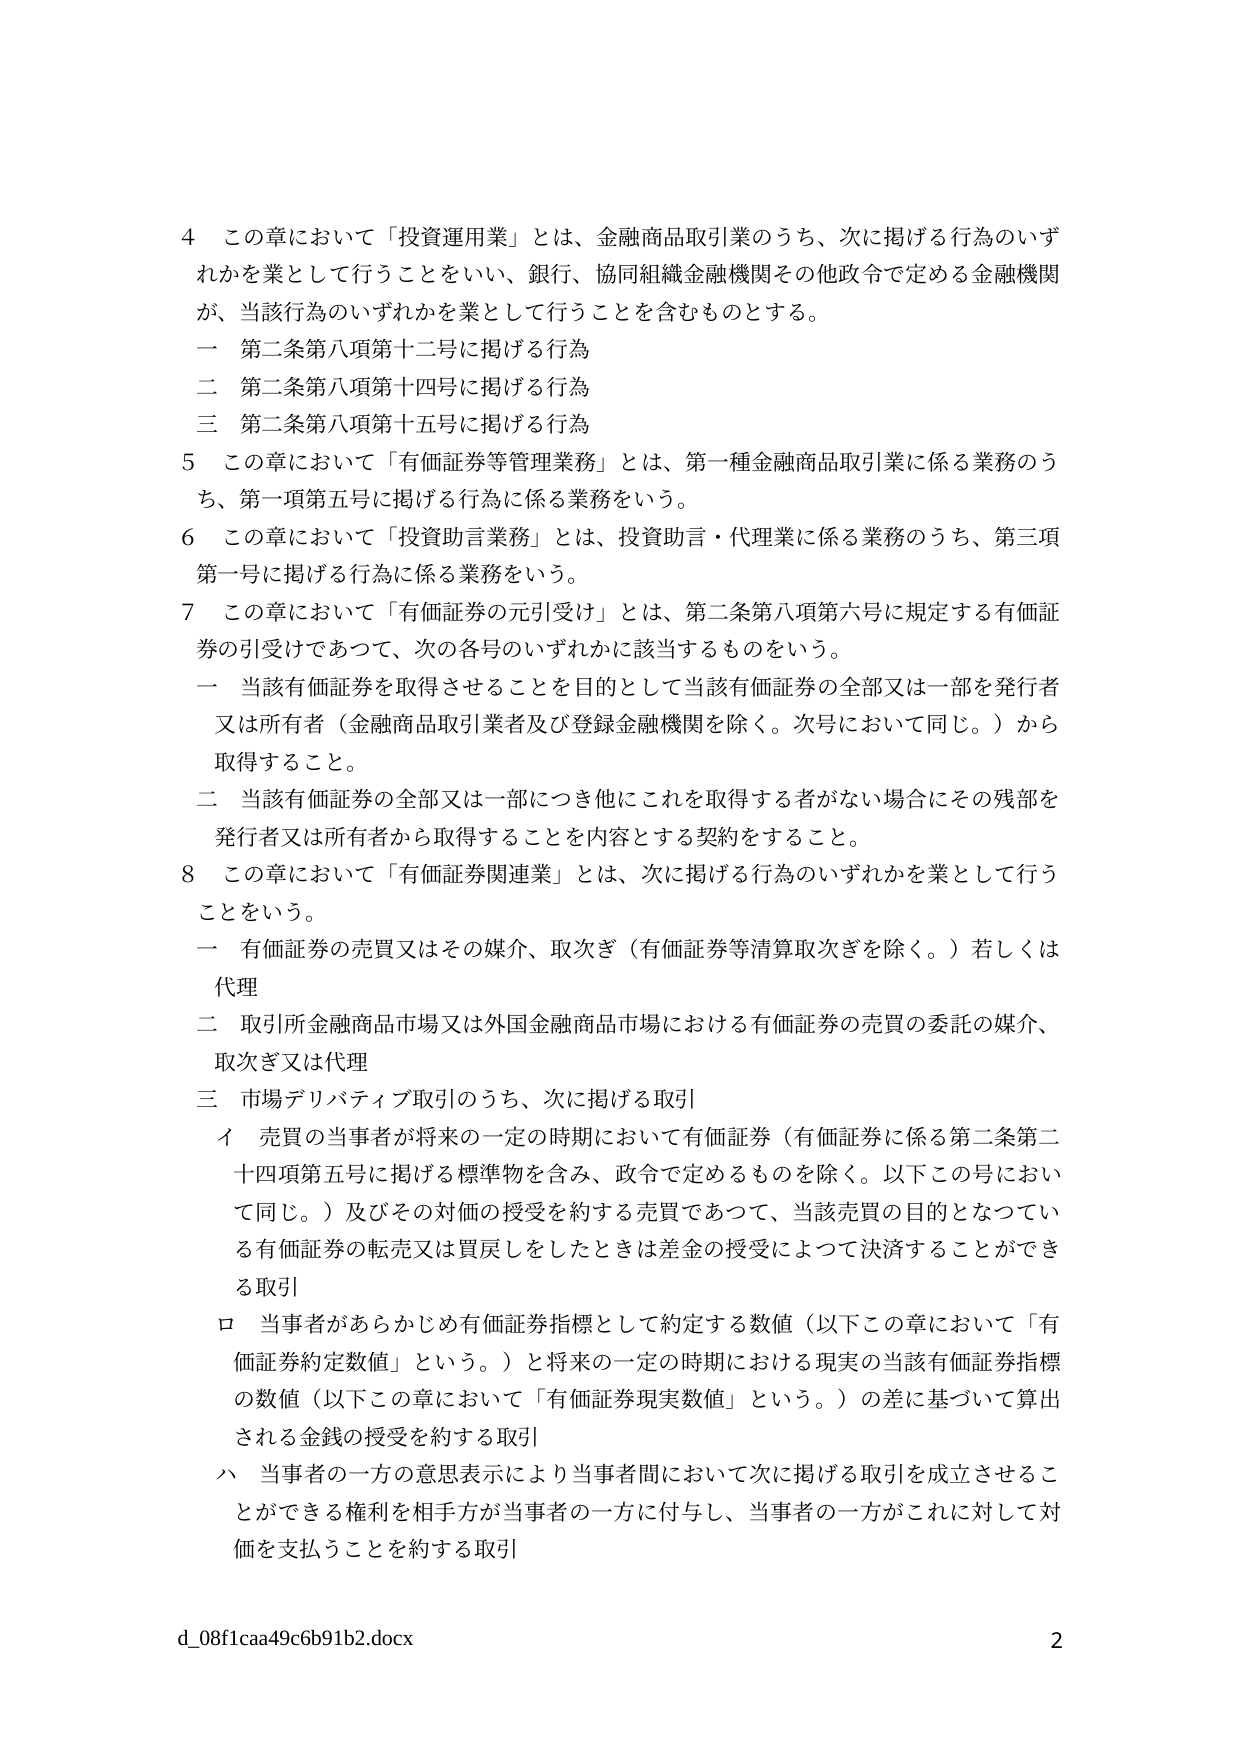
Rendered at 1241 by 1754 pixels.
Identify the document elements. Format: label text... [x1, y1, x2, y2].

text 三 第二条第八項第十五号に掲げる行為 [196, 404, 1063, 442]
text 三 市場デリバティブ取引のうち、次に掲げる取引 [196, 1079, 1063, 1117]
text ロ 当事者があらかじめ有価証券指標として約定する数値（以下この章において「有価証券約定数値」という。）と将来の一定の時期における現実の当該有価証券指標の数値（以下この章において「有価証券現実数値」という。）の差に基づいて算出される金銭の授受を約する取引 [215, 1304, 1063, 1454]
text イ 売買の当事者が将来の一定の時期において有価証券（有価証券に係る第二条第二十四項第五号に掲げる標準物を含み、政令で定めるものを除く。以下この号において同じ。）及びその対価の授受を約する売買であつて、当該売買の目的となつている有価証券の転売又は買戻しをしたときは差金の授受によつて決済することができる取引 [215, 1117, 1063, 1304]
text ４ この章において「投資運用業」とは、金融商品取引業のうち、次に掲げる行為のいずれかを業として行うことをいい、銀行、協同組織金融機関その他政令で定める金融機関が、当該行為のいずれかを業として行うことを含むものとする。 [177, 217, 1063, 329]
text ７ この章において「有価証券の元引受け」とは、第二条第八項第六号に規定する有価証券の引受けであつて、次の各号のいずれかに該当するものをいう。 [177, 592, 1063, 667]
text 二 取引所金融商品市場又は外国金融商品市場における有価証券の売買の委託の媒介、取次ぎ又は代理 [196, 1004, 1063, 1079]
text 一 有価証券の売買又はその媒介、取次ぎ（有価証券等清算取次ぎを除く。）若しくは代理 [196, 929, 1063, 1004]
text 一 第二条第八項第十二号に掲げる行為 [196, 329, 1063, 367]
text 一 当該有価証券を取得させることを目的として当該有価証券の全部又は一部を発行者又は所有者（金融商品取引業者及び登録金融機関を除く。次号において同じ。）から取得すること。 [196, 667, 1063, 779]
text ハ 当事者の一方の意思表示により当事者間において次に掲げる取引を成立させることができる権利を相手方が当事者の一方に付与し、当事者の一方がこれに対して対価を支払うことを約する取引 [215, 1454, 1063, 1567]
text 二 第二条第八項第十四号に掲げる行為 [196, 367, 1063, 404]
text ８ この章において「有価証券関連業」とは、次に掲げる行為のいずれかを業として行うことをいう。 [177, 854, 1063, 929]
text 二 当該有価証券の全部又は一部につき他にこれを取得する者がない場合にその残部を発行者又は所有者から取得することを内容とする契約をすること。 [196, 779, 1063, 854]
text ６ この章において「投資助言業務」とは、投資助言・代理業に係る業務のうち、第三項第一号に掲げる行為に係る業務をいう。 [177, 517, 1063, 592]
text ５ この章において「有価証券等管理業務」とは、第一種金融商品取引業に係る業務のうち、第一項第五号に掲げる行為に係る業務をいう。 [177, 442, 1063, 517]
